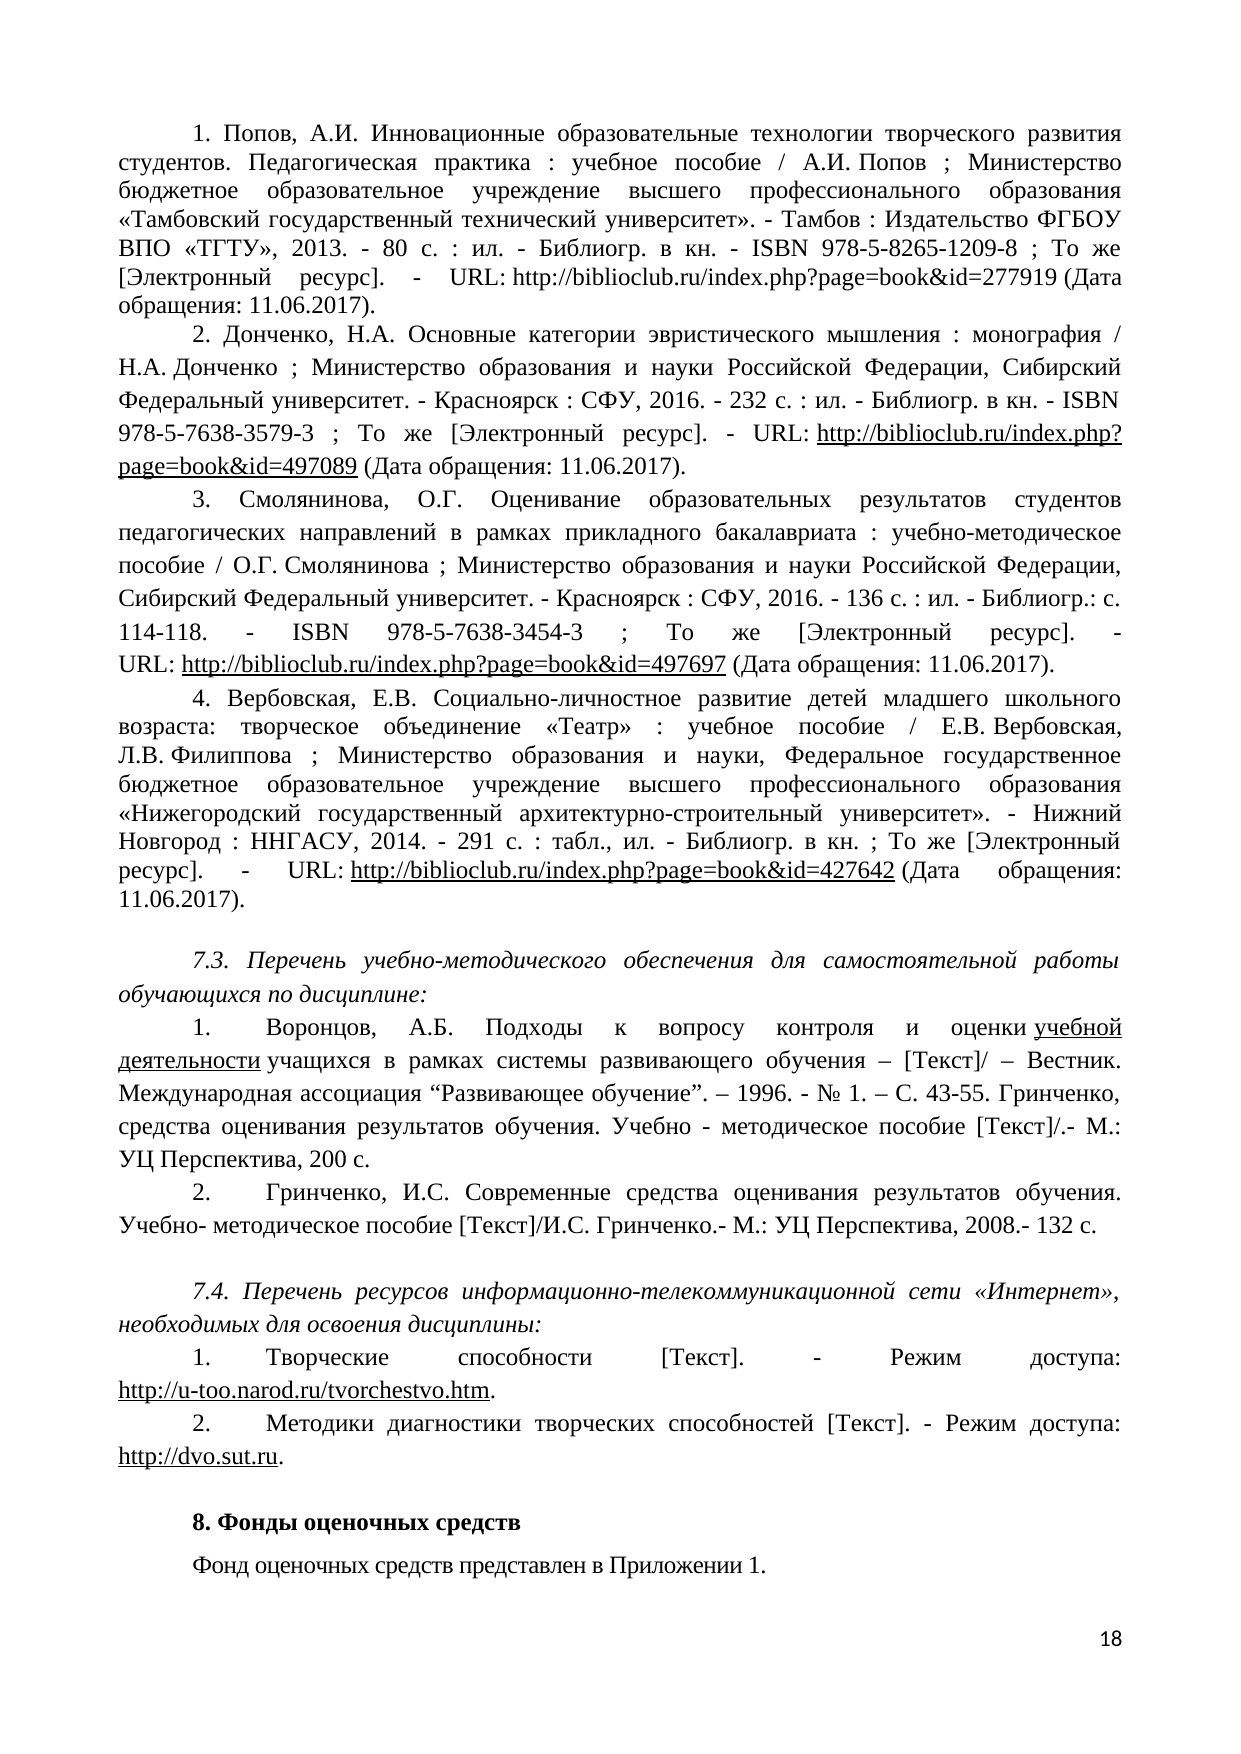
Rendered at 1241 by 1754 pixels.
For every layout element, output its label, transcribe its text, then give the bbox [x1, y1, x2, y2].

list Творческие способности [Текст]. - Режим доступа: http://u-too.narod.ru/tvorchestvo.htm. [118, 1342, 1122, 1404]
text 7.3. Перечень учебно-методического обеспечения для самостоятельной работы обучающихся по дисциплине: [118, 946, 1122, 1007]
text Фонд оценочных средств представлен в Приложении 1. [118, 1550, 1122, 1579]
list Гринченко, И.С. Современные средства оценивания результатов обучения. Учебно- методическое пособие [Текст]/И.С. Гринченко.- М.: УЦ Перспектива, 2008.- 132 с. [118, 1177, 1122, 1238]
list Воронцов, А.Б. Подходы к вопросу контроля и оценки учебной деятельности учащихся в рамках системы развивающего обучения – [Текст]/ – Вестник. Международная ассоциация “Развивающее обучение”. – 1996. - № 1. – С. 43-55. Гринченко, средства оценивания результатов обучения. Учебно - методическое пособие [Текст]/.- М.: УЦ Перспектива, 200 с. [118, 1139, 1122, 1172]
text 1. Попов, А.И. Инновационные образовательные технологии творческого развития студентов. Педагогическая практика : учебное пособие / А.И. Попов ; Министерство бюджетное образовательное учреждение высшего профессионального образования «Тамбовский государственный технический университет». - Тамбов : Издательство ФГБОУ ВПО «ТГТУ», 2013. - 80 с. : ил. - Библиогр. в кн. - ISBN 978-5-8265-1209-8 ; То же [Электронный ресурс]. - URL: http://biblioclub.ru/index.php?page=book&id=277919 (Дата обращения: 11.06.2017). [118, 118, 1122, 319]
text 7.4. Перечень ресурсов информационно-телекоммуникационной сети «Интернет», необходимых для освоения дисциплины: [118, 1276, 1122, 1338]
list Воронцов, А.Б. Подходы к вопросу контроля и оценки учебной деятельности учащихся в рамках системы развивающего обучения – [Текст]/ – Вестник. Международная ассоциация “Развивающее обучение”. – 1996. - № 1. – С. 43-55. Гринченко, средства оценивания результатов обучения. Учебно - методическое пособие [Текст]/.- М.: УЦ Перспектива, 200 с. [118, 1012, 1122, 1070]
text 3. Смолянинова, О.Г. Оценивание образовательных результатов студентов педагогических направлений в рамках прикладного бакалавриата : учебно-методическое пособие / О.Г. Смолянинова ; Министерство образования и науки Российской Федерации, Сибирский Федеральный университет. - Красноярск : СФУ, 2016. - 136 с. : ил. - Библиогр.: с. 114-118. - ISBN 978-5-7638-3454-3 ; То же [Электронный ресурс]. - URL: http://biblioclub.ru/index.php?page=book&id=497697 (Дата обращения: 11.06.2017). [118, 484, 1122, 678]
text 4. Вербовская, Е.В. Социально-личностное развитие детей младшего школьного возраста: творческое объединение «Театр» : учебное пособие / Е.В. Вербовская, Л.В. Филиппова ; Министерство образования и науки, Федеральное государственное бюджетное образовательное учреждение высшего профессионального образования «Нижегородский государственный архитектурно-строительный университет». - Нижний Новгород : ННГАСУ, 2014. - 291 с. : табл., ил. - Библиогр. в кн. ; То же [Электронный ресурс]. - URL: http://biblioclub.ru/index.php?page=book&id=427642 (Дата обращения: 11.06.2017). [118, 683, 1122, 913]
text 2. Донченко, Н.А. Основные категории эвристического мышления : монография / Н.А. Донченко ; Министерство образования и науки Российской Федерации, Сибирский Федеральный университет. - Красноярск : СФУ, 2016. - 232 с. : ил. - Библиогр. в кн. - ISBN 978-5-7638-3579-3 ; То же [Электронный ресурс]. - URL: http://biblioclub.ru/index.php?page=book&id=497089 (Дата обращения: 11.06.2017). [118, 319, 1122, 480]
text 8. Фонды оценочных средств [118, 1507, 1122, 1536]
list Методики диагностики творческих способностей [Текст]. - Режим доступа: http://dvo.sut.ru. [118, 1408, 1122, 1470]
